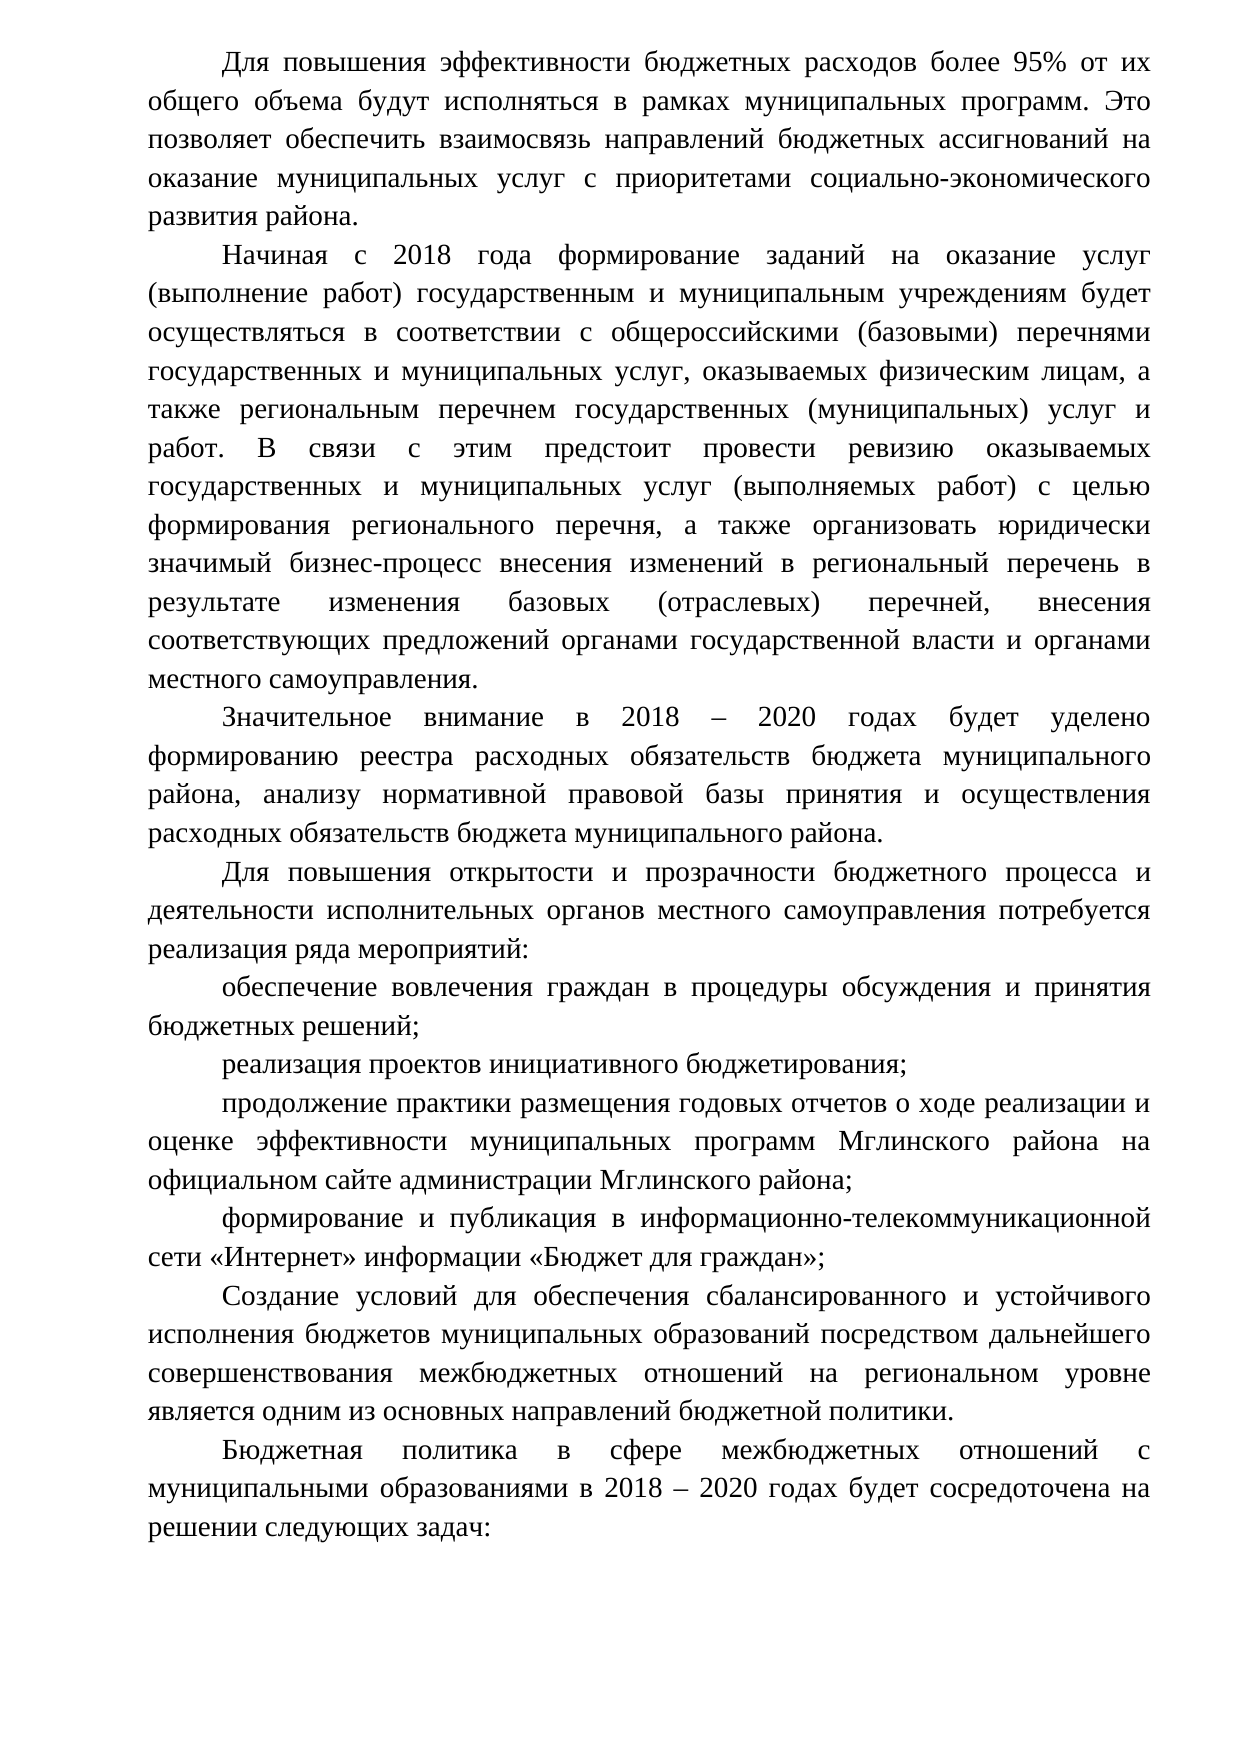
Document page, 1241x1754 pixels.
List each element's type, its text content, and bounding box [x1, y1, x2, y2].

text Бюджетная политика в сфере межбюджетных отношений с муниципальными образованиями в 2018 – 2020 годах будет сосредоточена на решении следующих задач: [148, 1432, 1152, 1542]
text Для повышения открытости и прозрачности бюджетного процесса и деятельности исполнительных органов местного самоуправления потребуется реализация ряда мероприятий: [148, 854, 1152, 964]
text Начиная с 2018 года формирование заданий на оказание услуг (выполнение работ) государственным и муниципальным учреждениям будет осуществляться в соответствии с общероссийскими (базовыми) перечнями государственных и муниципальных услуг, оказываемых физическим лицам, а также региональным перечнем государственных (муниципальных) услуг и работ. В связи с этим предстоит провести ревизию оказываемых государственных и муниципальных услуг (выполняемых работ) с целью формирования регионального перечня, а также организовать юридически значимый бизнес-процесс внесения изменений в региональный перечень в результате изменения базовых (отраслевых) перечней, внесения соответствующих предложений органами государственной власти и органами местного самоуправления. [148, 237, 1152, 694]
text формирование и публикация в информационно-телекоммуникационной сети «Интернет» информации «Бюджет для граждан»; [148, 1201, 1152, 1273]
text продолжение практики размещения годовых отчетов о ходе реализации и оценке эффективности муниципальных программ Мглинского района на официальном сайте администрации Мглинского района; [148, 1085, 1152, 1196]
text Создание условий для обеспечения сбалансированного и устойчивого исполнения бюджетов муниципальных образований посредством дальнейшего совершенствования межбюджетных отношений на региональном уровне является одним из основных направлений бюджетной политики. [148, 1278, 1152, 1427]
text обеспечение вовлечения граждан в процедуры обсуждения и принятия бюджетных решений; [148, 969, 1152, 1041]
text Значительное внимание в 2018 – 2020 годах будет уделено формированию реестра расходных обязательств бюджета муниципального района, анализу нормативной правовой базы принятия и осуществления расходных обязательств бюджета муниципального района. [148, 699, 1152, 849]
text реализация проектов инициативного бюджетирования; [148, 1046, 1152, 1080]
text Для повышения эффективности бюджетных расходов более 95% от их общего объема будут исполняться в рамках муниципальных программ. Это позволяет обеспечить взаимосвязь направлений бюджетных ассигнований на оказание муниципальных услуг с приоритетами социально-экономического развития района. [148, 44, 1152, 232]
